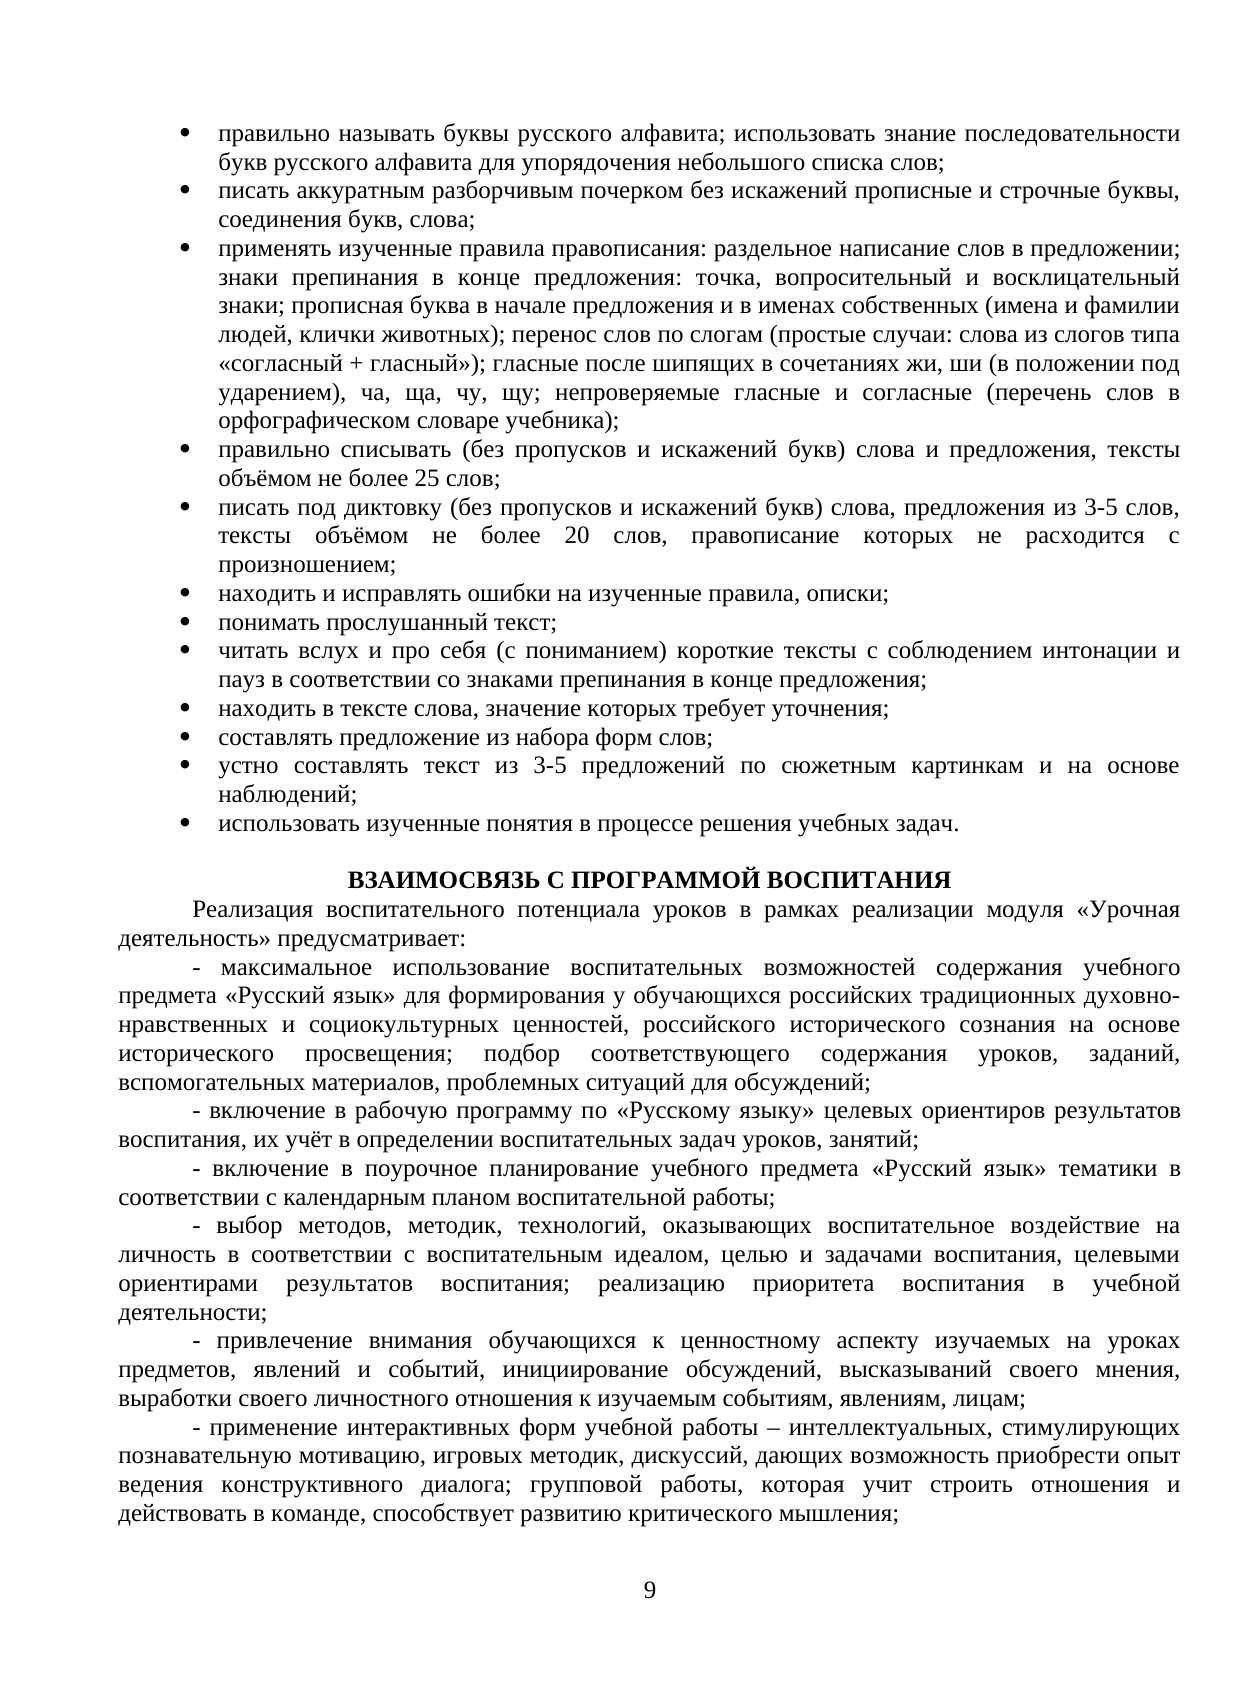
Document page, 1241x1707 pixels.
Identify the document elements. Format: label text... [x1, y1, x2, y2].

list читать вслух и про себя (с пониманием) короткие тексты с соблюдением интонации и пауз в соответствии со знаками препинания в конце предложения; [181, 636, 1181, 693]
list правильно списывать (без пропусков и искажений букв) слова и предложения, тексты объёмом не более 25 слов; [181, 434, 1181, 492]
text Реализация воспитательного потенциала уроков в рамках реализации модуля «Урочная деятельность» предусматривает: [118, 894, 1181, 952]
list писать аккуратным разборчивым почерком без искажений прописные и строчные буквы, соединения букв, слова; [181, 176, 1181, 233]
text - максимальное использование воспитательных возможностей содержания учебного предмета «Русский язык» для формирования у обучающихся российских традиционных духовно-нравственных и социокультурных ценностей, российского исторического сознания на основе исторического просвещения; подбор соответствующего содержания уроков, заданий, вспомогательных материалов, проблемных ситуаций для обсуждений; [118, 952, 1181, 1096]
list понимать прослушанный текст; [181, 607, 1181, 636]
list писать под диктовку (без пропусков и искажений букв) слова, предложения из 3-5 слов, тексты объёмом не более 20 слов, правописание которых не расходится с произношением; [181, 492, 1181, 578]
text ВЗАИМОСВЯЗЬ С ПРОГРАММОЙ ВОСПИТАНИЯ [118, 866, 1181, 894]
list использовать изученные понятия в процессе решения учебных задач. [181, 808, 1181, 837]
list находить в тексте слова, значение которых требует уточнения; [181, 693, 1181, 722]
list устно составлять текст из 3-5 предложений по сюжетным картинкам и на основе наблюдений; [181, 751, 1181, 808]
text - включение в рабочую программу по «Русскому языку» целевых ориентиров результатов воспитания, их учёт в определении воспитательных задач уроков, занятий; [118, 1096, 1181, 1153]
list составлять предложение из набора форм слов; [181, 722, 1181, 751]
list применять изученные правила правописания: раздельное написание слов в предложении; знаки препинания в конце предложения: точка, вопросительный и восклицательный знаки; прописная буква в начале предложения и в именах собственных (имена и фамилии людей, клички животных); перенос слов по слогам (простые случаи: слова из слогов типа «согласный + гласный»); гласные после шипящих в сочетаниях жи, ши (в положении под ударением), ча, ща, чу, щу; непроверяемые гласные и согласные (перечень слов в орфографическом словаре учебника); [181, 233, 1181, 434]
text - выбор методов, методик, технологий, оказывающих воспитательное воздействие на личность в соответствии с воспитательным идеалом, целью и задачами воспитания, целевыми ориентирами результатов воспитания; реализацию приоритета воспитания в учебной деятельности; [118, 1211, 1181, 1326]
list правильно называть буквы русского алфавита; использовать знание последовательности букв русского алфавита для упорядочения небольшого списка слов; [181, 118, 1181, 176]
list находить и исправлять ошибки на изученные правила, описки; [181, 578, 1181, 607]
text - применение интерактивных форм учебной работы – интеллектуальных, стимулирующих познавательную мотивацию, игровых методик, дискуссий, дающих возможность приобрести опыт ведения конструктивного диалога; групповой работы, которая учит строить отношения и действовать в команде, способствует развитию критического мышления; [118, 1412, 1181, 1527]
text - привлечение внимания обучающихся к ценностному аспекту изучаемых на уроках предметов, явлений и событий, инициирование обсуждений, высказываний своего мнения, выработки своего личностного отношения к изучаемым событиям, явлениям, лицам; [118, 1326, 1181, 1412]
text - включение в поурочное планирование учебного предмета «Русский язык» тематики в соответствии с календарным планом воспитательной работы; [118, 1153, 1181, 1211]
